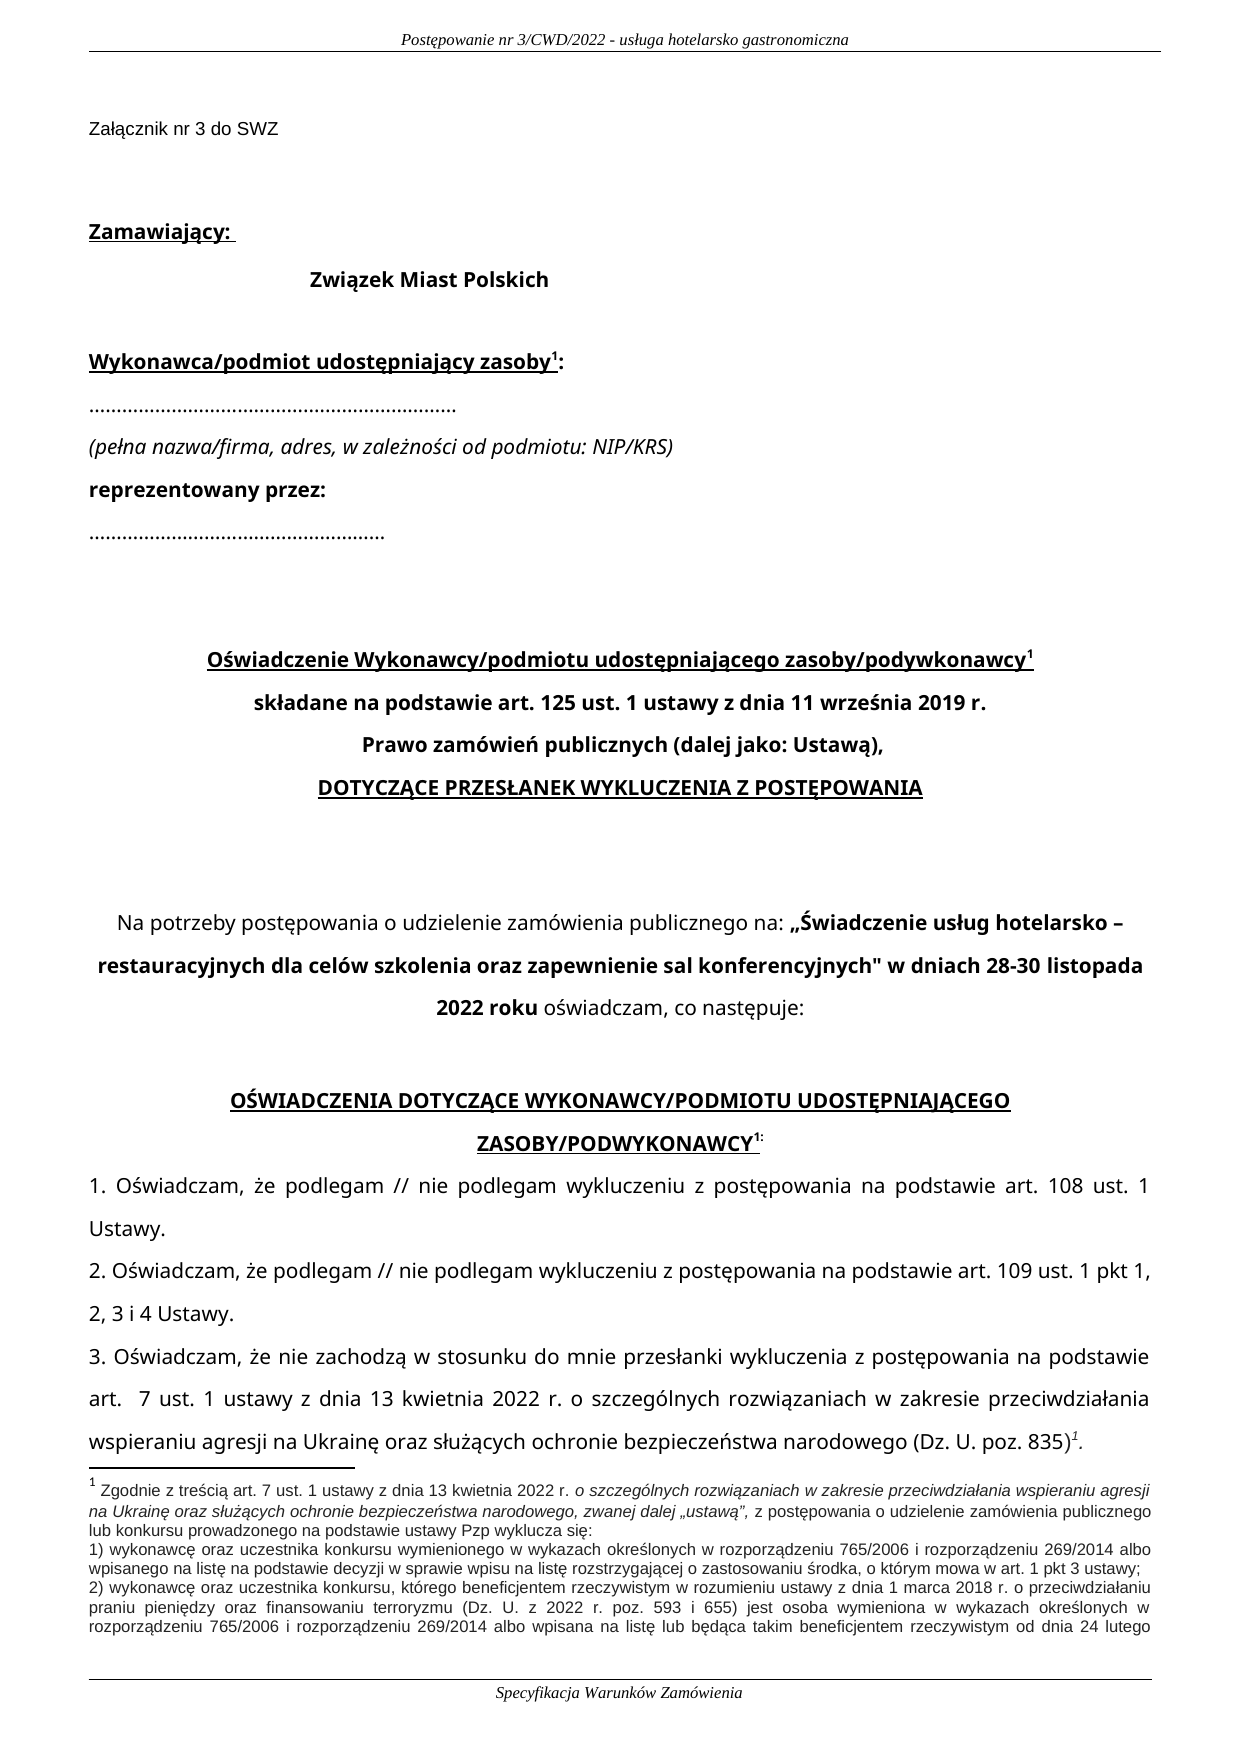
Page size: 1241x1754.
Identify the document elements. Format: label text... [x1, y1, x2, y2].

text Załącznik nr 3 do SWZ [89, 118, 1152, 140]
text reprezentowany przez: [89, 475, 1152, 503]
text Oświadczenie Wykonawcy/podmiotu udostępniającego zasoby/podywkonawcy1 [89, 645, 1152, 674]
text (pełna nazwa/firma, adres, w zależności od podmiotu: NIP/KRS) [89, 432, 1152, 461]
text 1. Oświadczam, że podlegam // nie podlegam wykluczeniu z postępowania na podstawie art. 108 ust. 1 Ustawy. [89, 1171, 1152, 1242]
text Na potrzeby postępowania o udzielenie zamówienia publicznego na: „Świadczenie usług hotelarsko – restauracyjnych dla celów szkolenia oraz zapewnienie sal konferencyjnych" w dniach 28-30 listopada 2022 roku oświadczam, co następuje: [89, 908, 1152, 1022]
text ………………………………….……………………… [89, 390, 620, 418]
text składane na podstawie art. 125 ust. 1 ustawy z dnia 11 września 2019 r. [89, 688, 1152, 716]
text OŚWIADCZENIA DOTYCZĄCE WYKONAWCY/PODMIOTU UDOSTĘPNIAJĄCEGO ZASOBY/PODWYKONAWCY1: [89, 1086, 1152, 1157]
text Prawo zamówień publicznych (dalej jako: Ustawą), [89, 731, 1152, 759]
text DOTYCZĄCE PRZESŁANEK WYKLUCZENIA Z POSTĘPOWANIA [89, 773, 1152, 802]
text 2. Oświadczam, że podlegam // nie podlegam wykluczeniu z postępowania na podstawie art. 109 ust. 1 pkt 1, 2, 3 i 4 Ustawy. [89, 1257, 1152, 1328]
text 3. Oświadczam, że nie zachodzą w stosunku do mnie przesłanki wykluczenia z postępowania na podstawie art. 7 ust. 1 ustawy z dnia 13 kwietnia 2022 r. o szczególnych rozwiązaniach w zakresie przeciwdziałania wspieraniu agresji na Ukrainę oraz służących ochronie bezpieczeństwa narodowego (Dz. U. poz. 835). [89, 1342, 1152, 1455]
text Zamawiający: [89, 217, 1152, 245]
text Wykonawca/podmiot udostępniający zasoby1: [89, 347, 1152, 376]
text Związek Miast Polskich [89, 266, 1152, 294]
text ……………………………………………… [89, 517, 531, 546]
